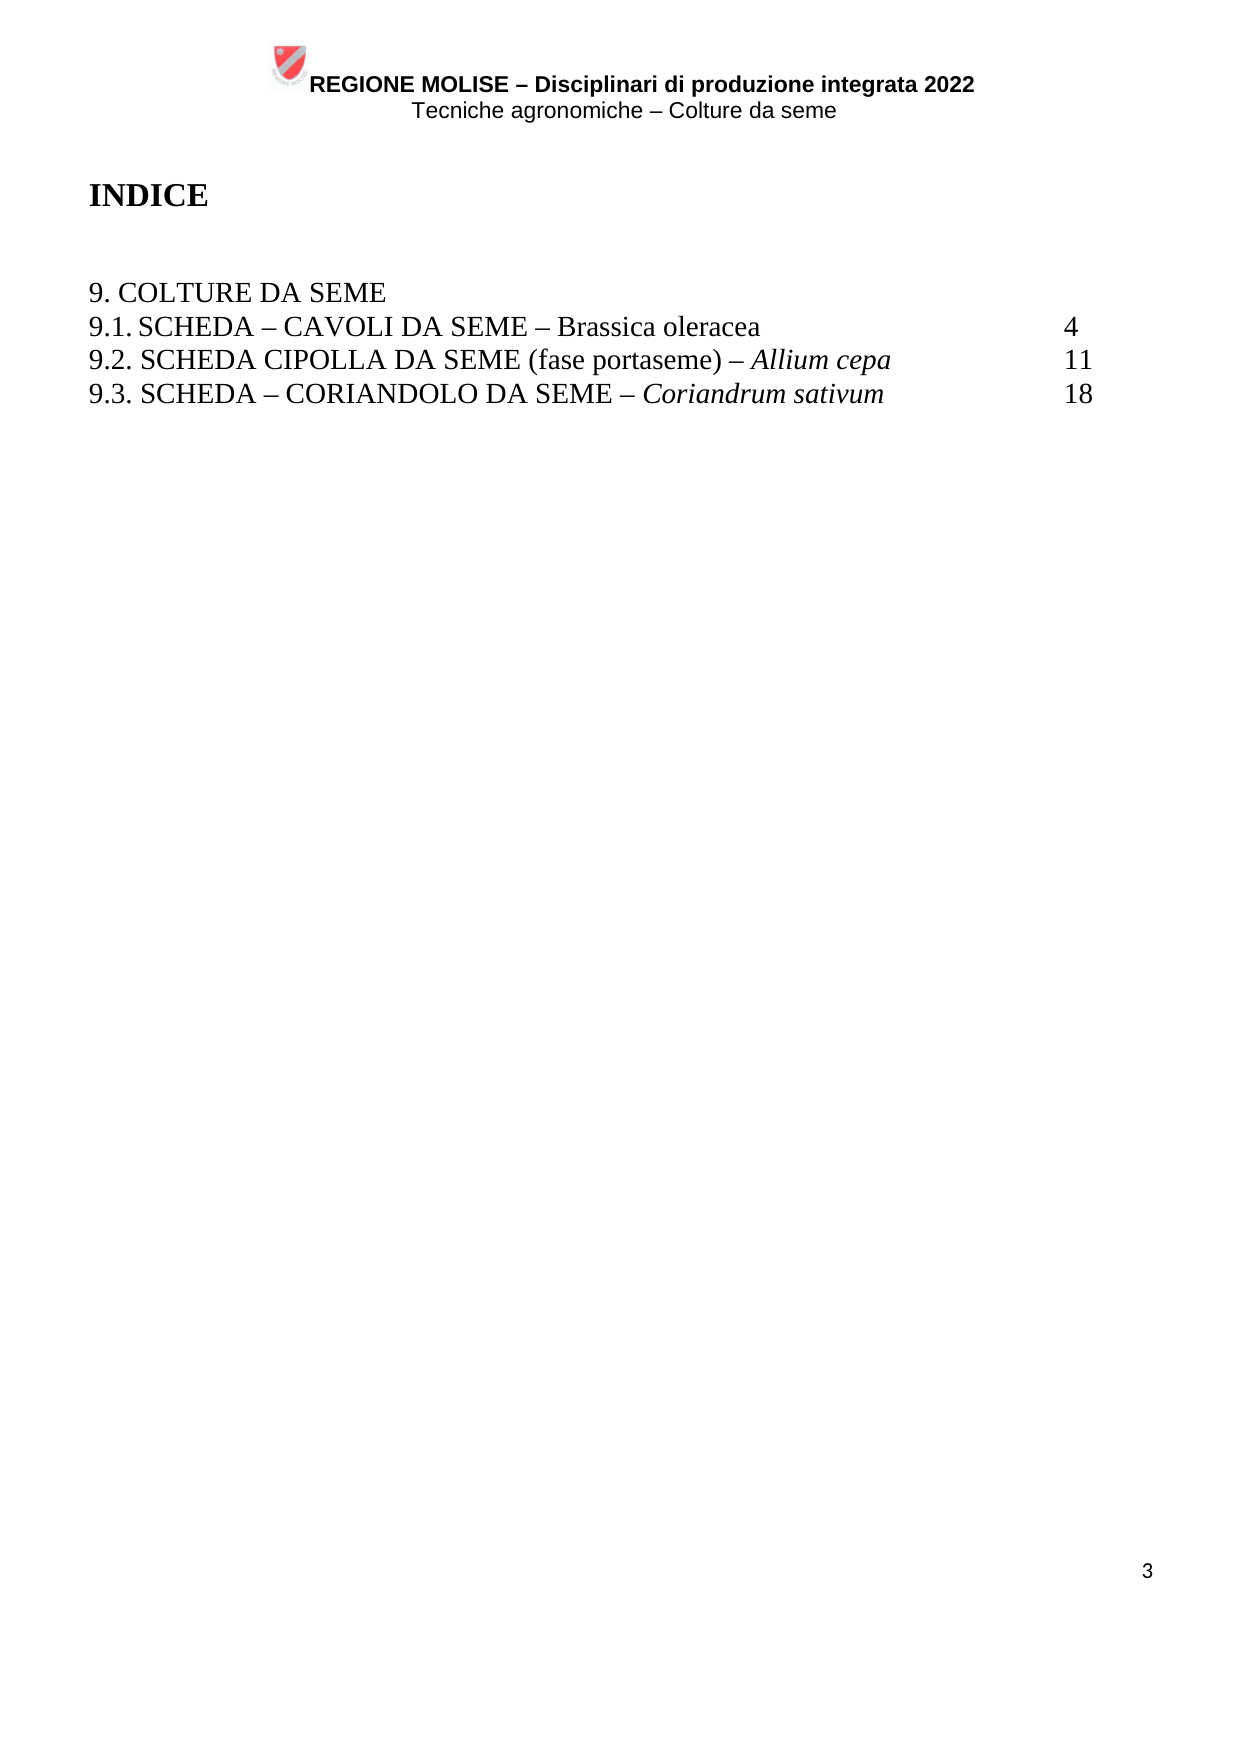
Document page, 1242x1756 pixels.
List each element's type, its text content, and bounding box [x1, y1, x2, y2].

text 9.3. SCHEDA – CORIANDOLO DA SEME – Coriandrum sativum 18 [89, 376, 1153, 409]
text 9. COLTURE DA SEME [89, 275, 1153, 309]
text 9.2. SCHEDA CIPOLLA DA SEME (fase portaseme) – Allium cepa 11 [89, 342, 1153, 376]
text 9.1. SCHEDA – CAVOLI DA SEME – Brassica oleracea 4 [89, 309, 1153, 342]
text INDICE [89, 175, 1153, 213]
